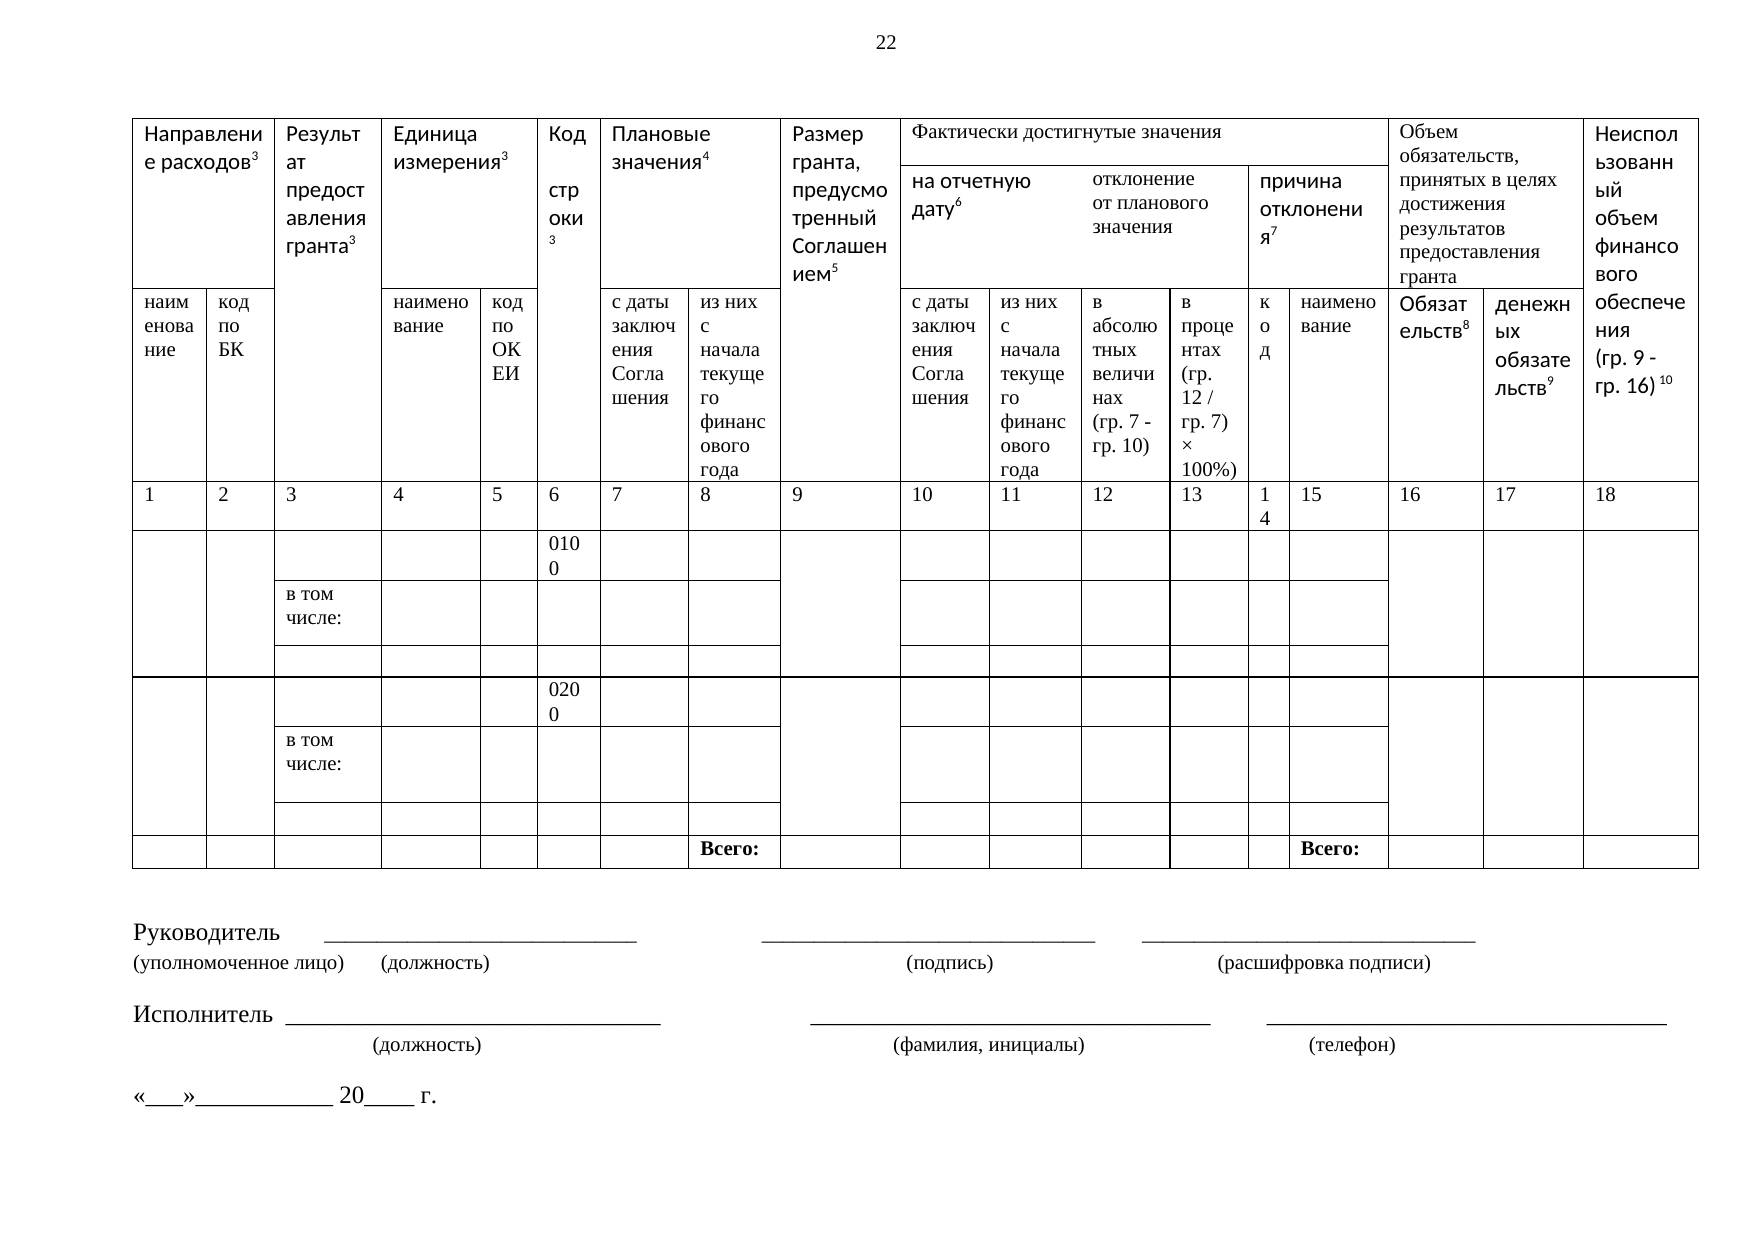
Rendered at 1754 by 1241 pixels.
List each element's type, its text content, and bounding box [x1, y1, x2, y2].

table_cell [601, 836, 688, 868]
table_cell [990, 803, 1081, 835]
table_cell 0100 [538, 531, 600, 579]
table_cell наименование [133, 289, 206, 481]
table_cell [382, 678, 480, 726]
table_cell [133, 678, 206, 835]
table_cell 16 [1389, 482, 1483, 530]
table_cell [990, 836, 1081, 868]
text «___»___________ 20____ г. [133, 1080, 1698, 1109]
table_cell [1389, 678, 1483, 835]
table_cell 12 [1082, 482, 1169, 530]
table_cell [382, 727, 480, 802]
table_cell 14 [1249, 482, 1289, 530]
table_cell [481, 836, 537, 868]
table_cell 6 [538, 482, 600, 530]
table_header Направление расходов3 [133, 119, 274, 288]
table_cell в том числе: [275, 581, 381, 645]
table_cell [382, 803, 480, 835]
table_cell [1249, 678, 1289, 726]
table_cell [990, 646, 1081, 676]
table_cell [275, 646, 381, 676]
table_cell [990, 727, 1081, 802]
table_cell [689, 678, 780, 726]
table_header Плановые значения4 [601, 119, 780, 288]
text (должность) (фамилия, инициалы) (телефон) [133, 1032, 1698, 1056]
table_cell 10 [901, 482, 989, 530]
text Руководитель ______________________________ ________________________________ ________________________________ [133, 917, 1698, 946]
table_cell в процентах (гр. 12 / гр. 7) × 100%) [1171, 289, 1248, 481]
table_header Единица измерения3 [382, 119, 537, 288]
table_cell [1082, 646, 1169, 676]
table_cell [1082, 581, 1169, 645]
table_cell [382, 581, 480, 645]
table_cell в том числе: [275, 727, 381, 802]
table_cell [1082, 803, 1169, 835]
table_cell [1290, 646, 1388, 676]
table_cell [781, 678, 900, 835]
table_cell [1290, 803, 1388, 835]
table_cell [901, 678, 989, 726]
table_cell [1249, 531, 1289, 579]
table_cell [481, 678, 537, 726]
table_cell 9 [781, 482, 900, 530]
table_cell [901, 581, 989, 645]
table_cell [1082, 727, 1169, 802]
table_cell [781, 836, 900, 868]
table_cell [601, 646, 688, 676]
text (уполномоченное лицо) (должность) (подпись) (расшифровка подписи) [133, 950, 1698, 974]
table_cell [1249, 836, 1289, 868]
table_cell наименование [1290, 289, 1388, 481]
table_cell причина отклонения7 [1249, 166, 1388, 288]
table_cell [1249, 803, 1289, 835]
table_cell 18 [1584, 482, 1698, 530]
table_cell [1584, 531, 1698, 676]
table_cell [1171, 836, 1248, 868]
table_cell [207, 531, 274, 676]
table_header Код строки3 [538, 119, 600, 481]
table_cell [1389, 531, 1483, 676]
table_cell [1290, 727, 1388, 802]
table_cell 0200 [538, 678, 600, 726]
table_cell [601, 727, 688, 802]
table_cell [481, 531, 537, 579]
table_cell 3 [275, 482, 381, 530]
table_cell [1389, 836, 1483, 868]
table_cell 5 [481, 482, 537, 530]
table_cell на отчетную дату6 [901, 166, 1081, 288]
table_cell [1584, 836, 1698, 868]
table_cell [1484, 678, 1583, 835]
table_cell Обязательств8 [1389, 289, 1483, 481]
table_cell [1171, 803, 1248, 835]
table_cell код по ОКЕИ [481, 289, 537, 481]
table_cell 4 [382, 482, 480, 530]
table_cell [601, 581, 688, 645]
table_cell [990, 531, 1081, 579]
table_header Фактически достигнутые значения [901, 119, 1388, 165]
table_cell [133, 836, 206, 868]
table_cell [689, 727, 780, 802]
table_cell [689, 531, 780, 579]
table_cell [382, 646, 480, 676]
table_cell 1 [133, 482, 206, 530]
table_cell [781, 531, 900, 676]
table_cell [1484, 531, 1583, 676]
table_cell с даты заключения Соглашения [901, 289, 989, 481]
table_cell [601, 531, 688, 579]
table_cell [538, 836, 600, 868]
table_cell [1290, 581, 1388, 645]
table_cell [1171, 531, 1248, 579]
table_cell [1082, 531, 1169, 579]
table_header Размер гранта, предусмотренный Соглашением5 [781, 119, 900, 481]
table_cell 17 [1484, 482, 1583, 530]
table_cell [275, 531, 381, 579]
table_cell [538, 581, 600, 645]
table_cell из них с начала текущего финансового года [990, 289, 1081, 481]
table_cell Всего: [1290, 836, 1388, 868]
table_cell [601, 678, 688, 726]
table_cell код [1249, 289, 1289, 481]
table_cell [1171, 678, 1248, 726]
table_cell [538, 727, 600, 802]
table_cell [207, 836, 274, 868]
table_cell [689, 646, 780, 676]
table_cell в абсолютных величинах (гр. 7 - гр. 10) [1082, 289, 1169, 481]
table_cell [1290, 531, 1388, 579]
table_cell [133, 531, 206, 676]
table_cell [1249, 646, 1289, 676]
table_cell [382, 836, 480, 868]
table_cell [207, 678, 274, 835]
table_cell из них с начала текущего финансового года [689, 289, 780, 481]
table_cell [1584, 678, 1698, 835]
table_cell [382, 531, 480, 579]
table_cell [901, 646, 989, 676]
table_cell с даты заключения Соглашения [601, 289, 688, 481]
table_cell [275, 678, 381, 726]
table_cell [1171, 646, 1248, 676]
table_cell [481, 727, 537, 802]
table_cell [1249, 581, 1289, 645]
table_cell 15 [1290, 482, 1388, 530]
table_cell [901, 803, 989, 835]
table_cell код по БК [207, 289, 274, 481]
table_cell [689, 581, 780, 645]
table_cell [1171, 727, 1248, 802]
table_cell денежных обязательств9 [1484, 289, 1583, 481]
table_cell [1249, 727, 1289, 802]
table_cell [481, 803, 537, 835]
table_cell [901, 531, 989, 579]
table_cell [689, 803, 780, 835]
table_cell отклонение от планового значения [1081, 166, 1248, 288]
table_header Неиспользованный объем финансового обеспечения (гр. 9 - гр. 16) 10 [1584, 119, 1698, 481]
table_cell 13 [1171, 482, 1248, 530]
table_cell [1290, 678, 1388, 726]
table_header Результат предоставления гранта3 [275, 119, 381, 481]
table_cell 11 [990, 482, 1081, 530]
table_cell [1484, 836, 1583, 868]
table_cell [538, 646, 600, 676]
table_cell 7 [601, 482, 688, 530]
table_cell [1082, 836, 1169, 868]
table_cell [275, 836, 381, 868]
table_cell наименование [382, 289, 480, 481]
table_cell [990, 678, 1081, 726]
table_cell [481, 646, 537, 676]
table_cell Всего: [689, 836, 780, 868]
table_cell [901, 727, 989, 802]
table_cell 8 [689, 482, 780, 530]
table_cell [538, 803, 600, 835]
table_cell [990, 581, 1081, 645]
table_cell [1171, 581, 1248, 645]
table_cell [481, 581, 537, 645]
table_cell [901, 836, 989, 868]
table_cell [275, 803, 381, 835]
text Исполнитель ______________________________ ________________________________ ________________________________ [133, 999, 1698, 1027]
table_cell 2 [207, 482, 274, 530]
table_header Объем обязательств, принятых в целях достижения результатов предоставления гранта [1389, 119, 1583, 288]
table_cell [1082, 678, 1169, 726]
table_cell [601, 803, 688, 835]
